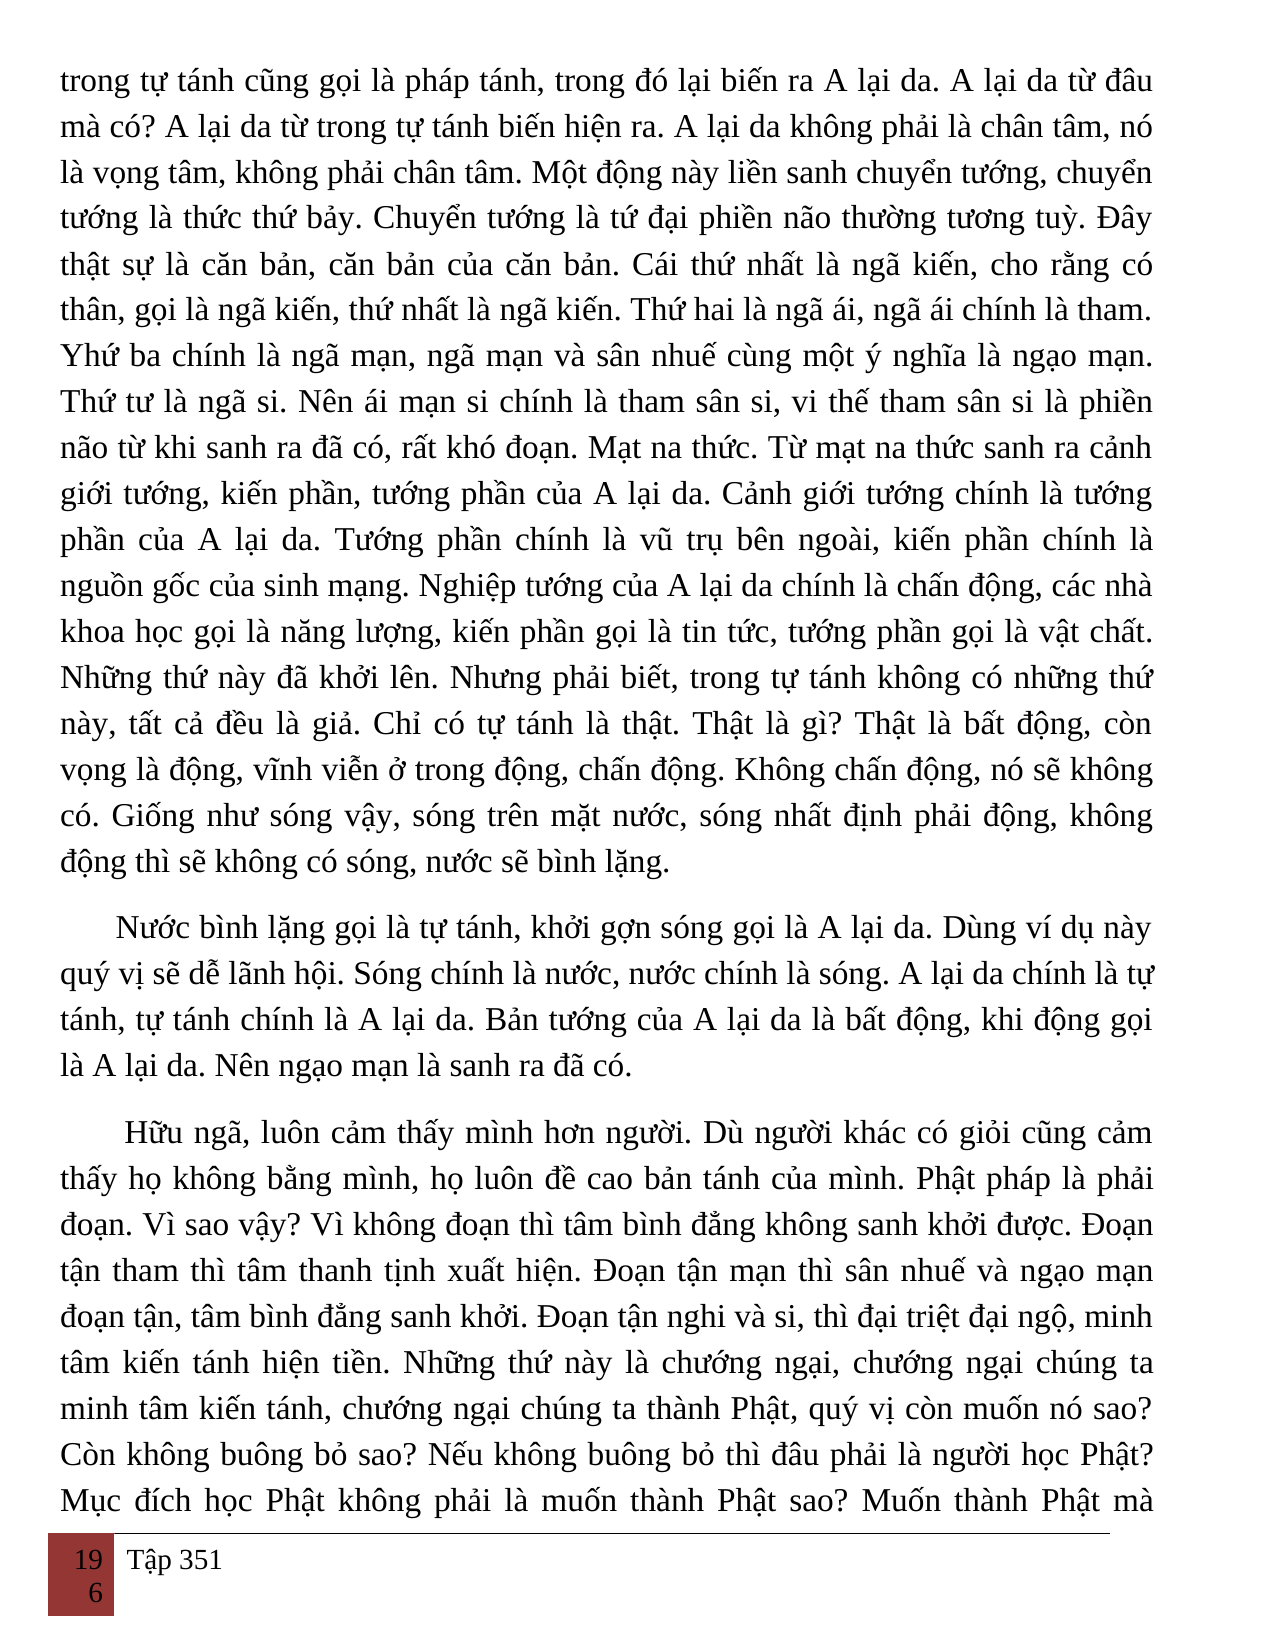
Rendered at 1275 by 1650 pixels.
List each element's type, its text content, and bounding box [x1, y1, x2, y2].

text Nước bình lặng gọi là tự tánh, khởi gợn sóng gọi là A lại da. Dùng ví dụ này quý vị sẽ dễ lãnh hội. Sóng chính là nước, nước chính là sóng. A lại da chính là tự tánh, tự tánh chính là A lại da. Bản tướng của A lại da là bất động, khi động gọi là A lại da. Nên ngạo mạn là sanh ra đã có. [60, 908, 1155, 1084]
